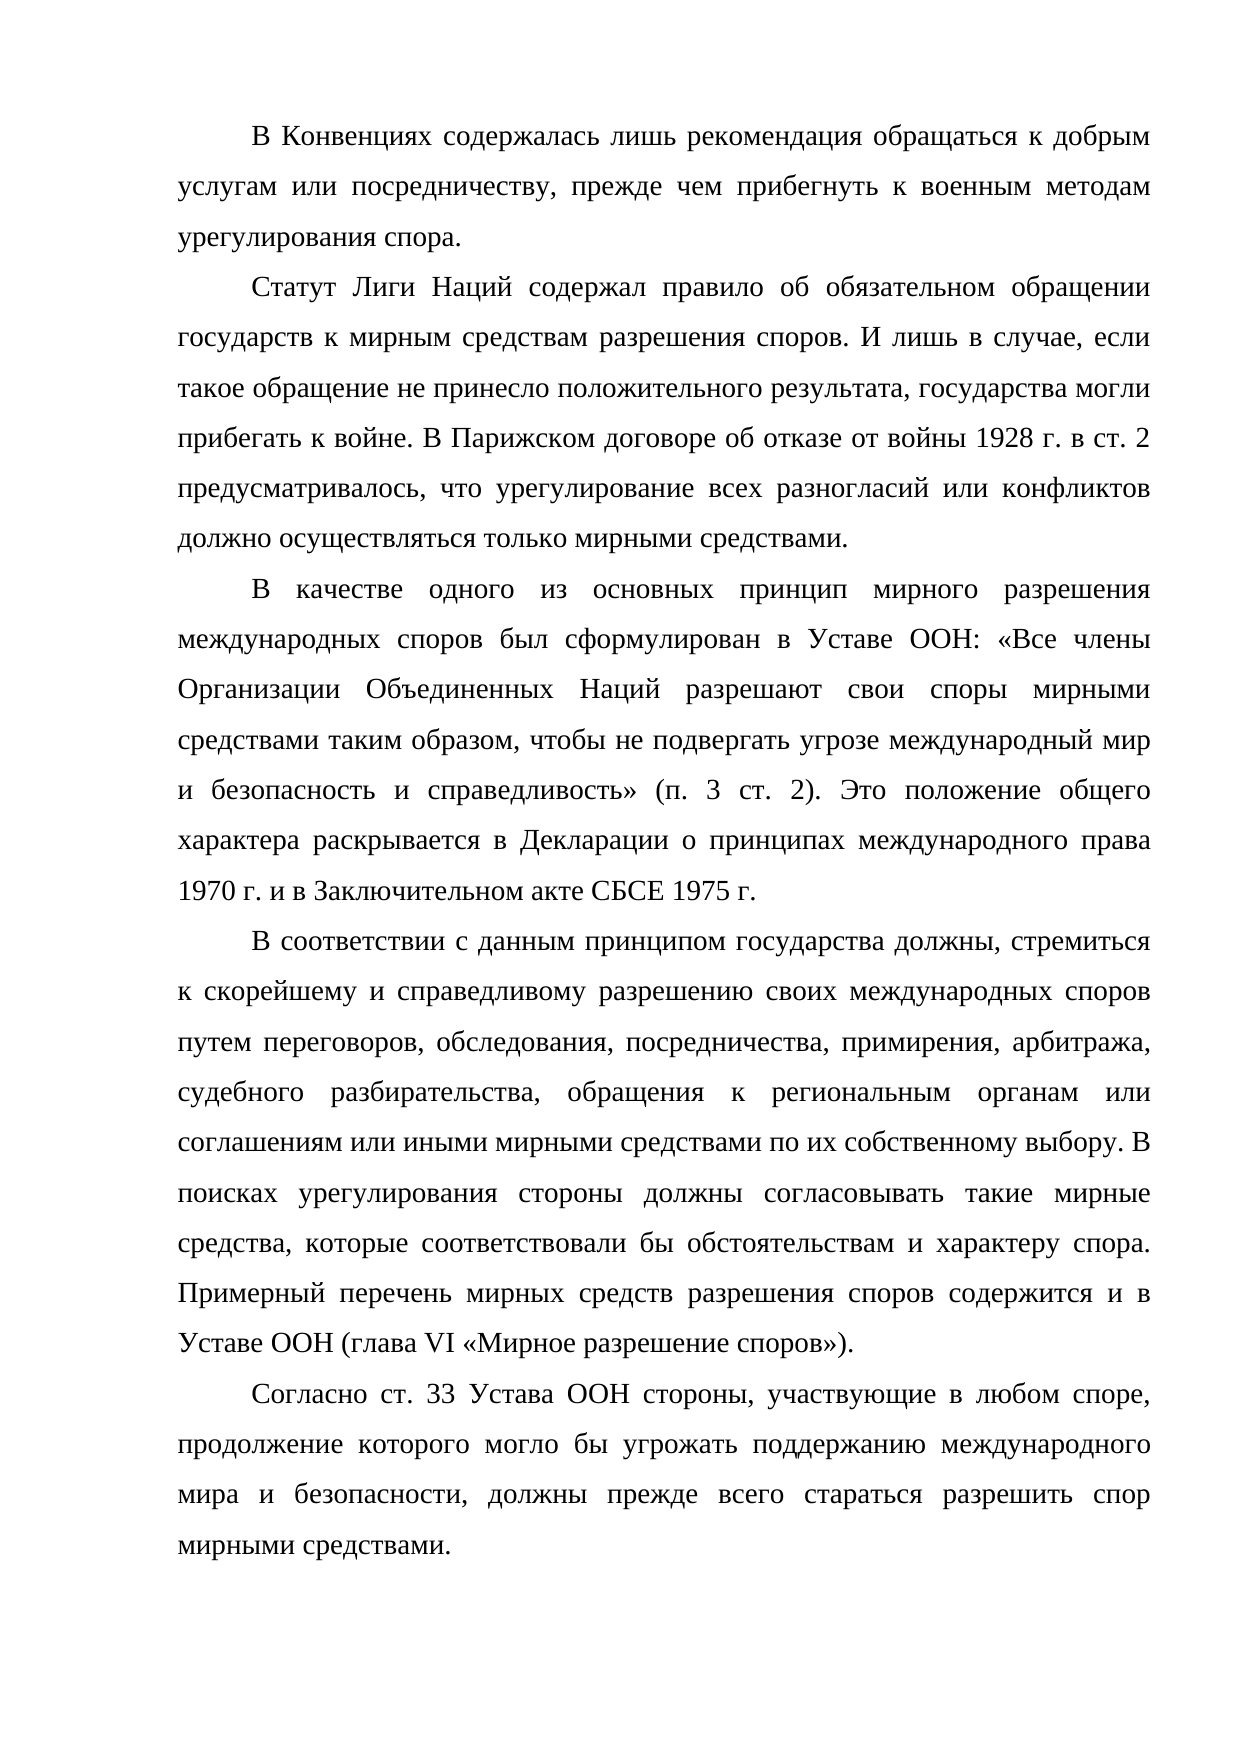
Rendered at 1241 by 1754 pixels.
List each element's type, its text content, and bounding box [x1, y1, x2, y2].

text В Конвенциях содержалась лишь рекомендация обращаться к добрым услугам или посредничеству, прежде чем прибегнуть к военным методам урегулирования спора. [177, 118, 1152, 252]
text Статут Лиги Наций содержал правило об обязательном обращении государств к мирным средствам разрешения споров. И лишь в случае, если такое обращение не принесло положительного результата, государства могли прибегать к войне. В Парижском договоре об отказе от войны 1928 г. в ст. 2 предусматривалось, что урегулирование всех разногласий или конфликтов должно осуществляться только мирными средствами. [177, 269, 1152, 554]
text В соответствии с данным принципом государства должны, стремиться к скорейшему и справедливому разрешению своих международных споров путем переговоров, обследования, посредничества, примирения, арбитража, судебного разбирательства, обращения к региональным органам или соглашениям или иными мирными средствами по их собственному выбору. В поисках урегулирования стороны должны согласовывать такие мирные средства, которые соответствовали бы обстоятельствам и характеру спора. Примерный перечень мирных средств разрешения споров содержится и в Уставе ООН (глава VI «Мирное разрешение споров»). [177, 923, 1152, 1359]
text Согласно ст. 33 Устава ООН стороны, участвующие в любом споре, продолжение которого могло бы угрожать поддержанию международного мира и безопасности, должны прежде всего стараться разрешить спор мирными средствами. [177, 1376, 1152, 1560]
text В качестве одного из основных принцип мирного разрешения международных споров был сформулирован в Уставе ООН: «Все члены Организации Объединенных Наций разрешают свои споры мирными средствами таким образом, чтобы не подвергать угрозе международный мир и безопасность и справедливость» (п. 3 ст. 2). Это положение общего характера раскрывается в Декларации о принципах международного права 1970 г. и в Заключительном акте СБСЕ 1975 г. [177, 571, 1152, 906]
